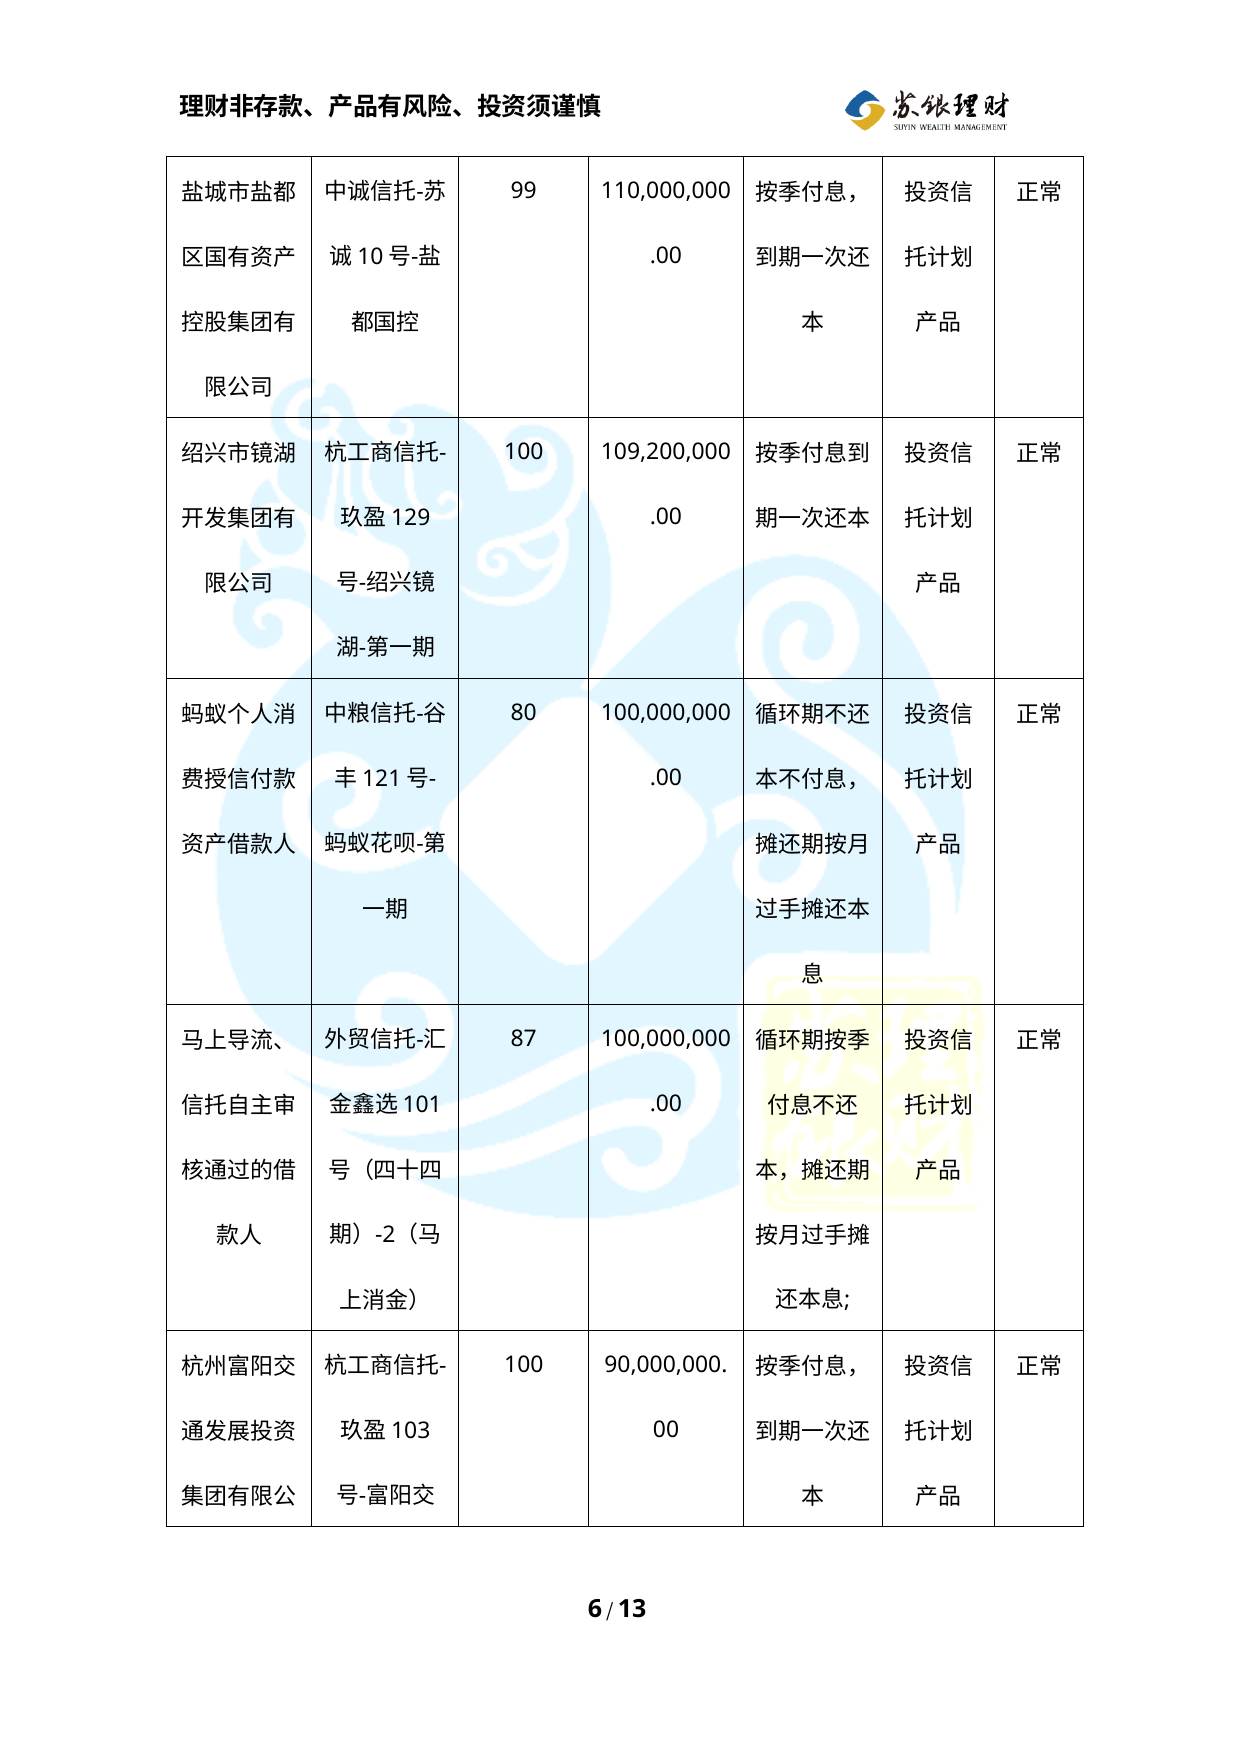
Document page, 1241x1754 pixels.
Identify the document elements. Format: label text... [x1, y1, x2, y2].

table_cell 100 [459, 1331, 588, 1526]
table_cell 蚂蚁个人消费授信付款资产借款人 [167, 679, 311, 1004]
table_cell 99 [459, 157, 588, 417]
table_cell 正常 [995, 1331, 1083, 1526]
table_cell 按季付息，到期一次还本 [744, 157, 882, 417]
table_cell 杭工商信托-玖盈129号-绍兴镜湖-第一期 [312, 418, 458, 678]
table_cell 中粮信托-谷丰121号-蚂蚁花呗-第一期 [312, 679, 458, 1004]
table_cell 循环期按季付息不还本，摊还期按月过手摊还本息; [744, 1005, 882, 1330]
table_cell 杭州富阳交通发展投资集团有限公司 [167, 1331, 311, 1526]
table_cell 杭工商信托-玖盈103号-富阳交通-第五期 [312, 1331, 458, 1526]
picture [820, 72, 1039, 143]
table_cell 100,000,000.00 [589, 679, 743, 1004]
table_cell 100,000,000.00 [589, 1005, 743, 1330]
table_cell 投资信托计划产品 [883, 1005, 994, 1330]
table_cell 109,200,000.00 [589, 418, 743, 678]
table_cell 110,000,000.00 [589, 157, 743, 417]
table_cell 87 [459, 1005, 588, 1330]
table_cell 正常 [995, 679, 1083, 1004]
table_cell 按季付息到期一次还本 [744, 418, 882, 678]
table_cell 按季付息，到期一次还本 [744, 1331, 882, 1526]
table_cell 投资信托计划产品 [883, 1331, 994, 1526]
table_cell 盐城市盐都区国有资产控股集团有限公司 [167, 157, 311, 417]
table_cell 循环期不还本不付息，摊还期按月过手摊还本息 [744, 679, 882, 1004]
table_cell 100 [459, 418, 588, 678]
table_cell 外贸信托-汇金鑫选101号（四十四期）-2（马上消金） [312, 1005, 458, 1330]
table_cell 正常 [995, 157, 1083, 417]
table_cell 投资信托计划产品 [883, 418, 994, 678]
table_cell 正常 [995, 1005, 1083, 1330]
table_cell 投资信托计划产品 [883, 157, 994, 417]
table_cell 80 [459, 679, 588, 1004]
table_cell 绍兴市镜湖开发集团有限公司 [167, 418, 311, 678]
table_cell 正常 [995, 418, 1083, 678]
table_cell 投资信托计划产品 [883, 679, 994, 1004]
table_cell 90,000,000.00 [589, 1331, 743, 1526]
table_cell 马上导流、信托自主审核通过的借款人 [167, 1005, 311, 1330]
table_cell 中诚信托-苏诚10号-盐都国控 [312, 157, 458, 417]
